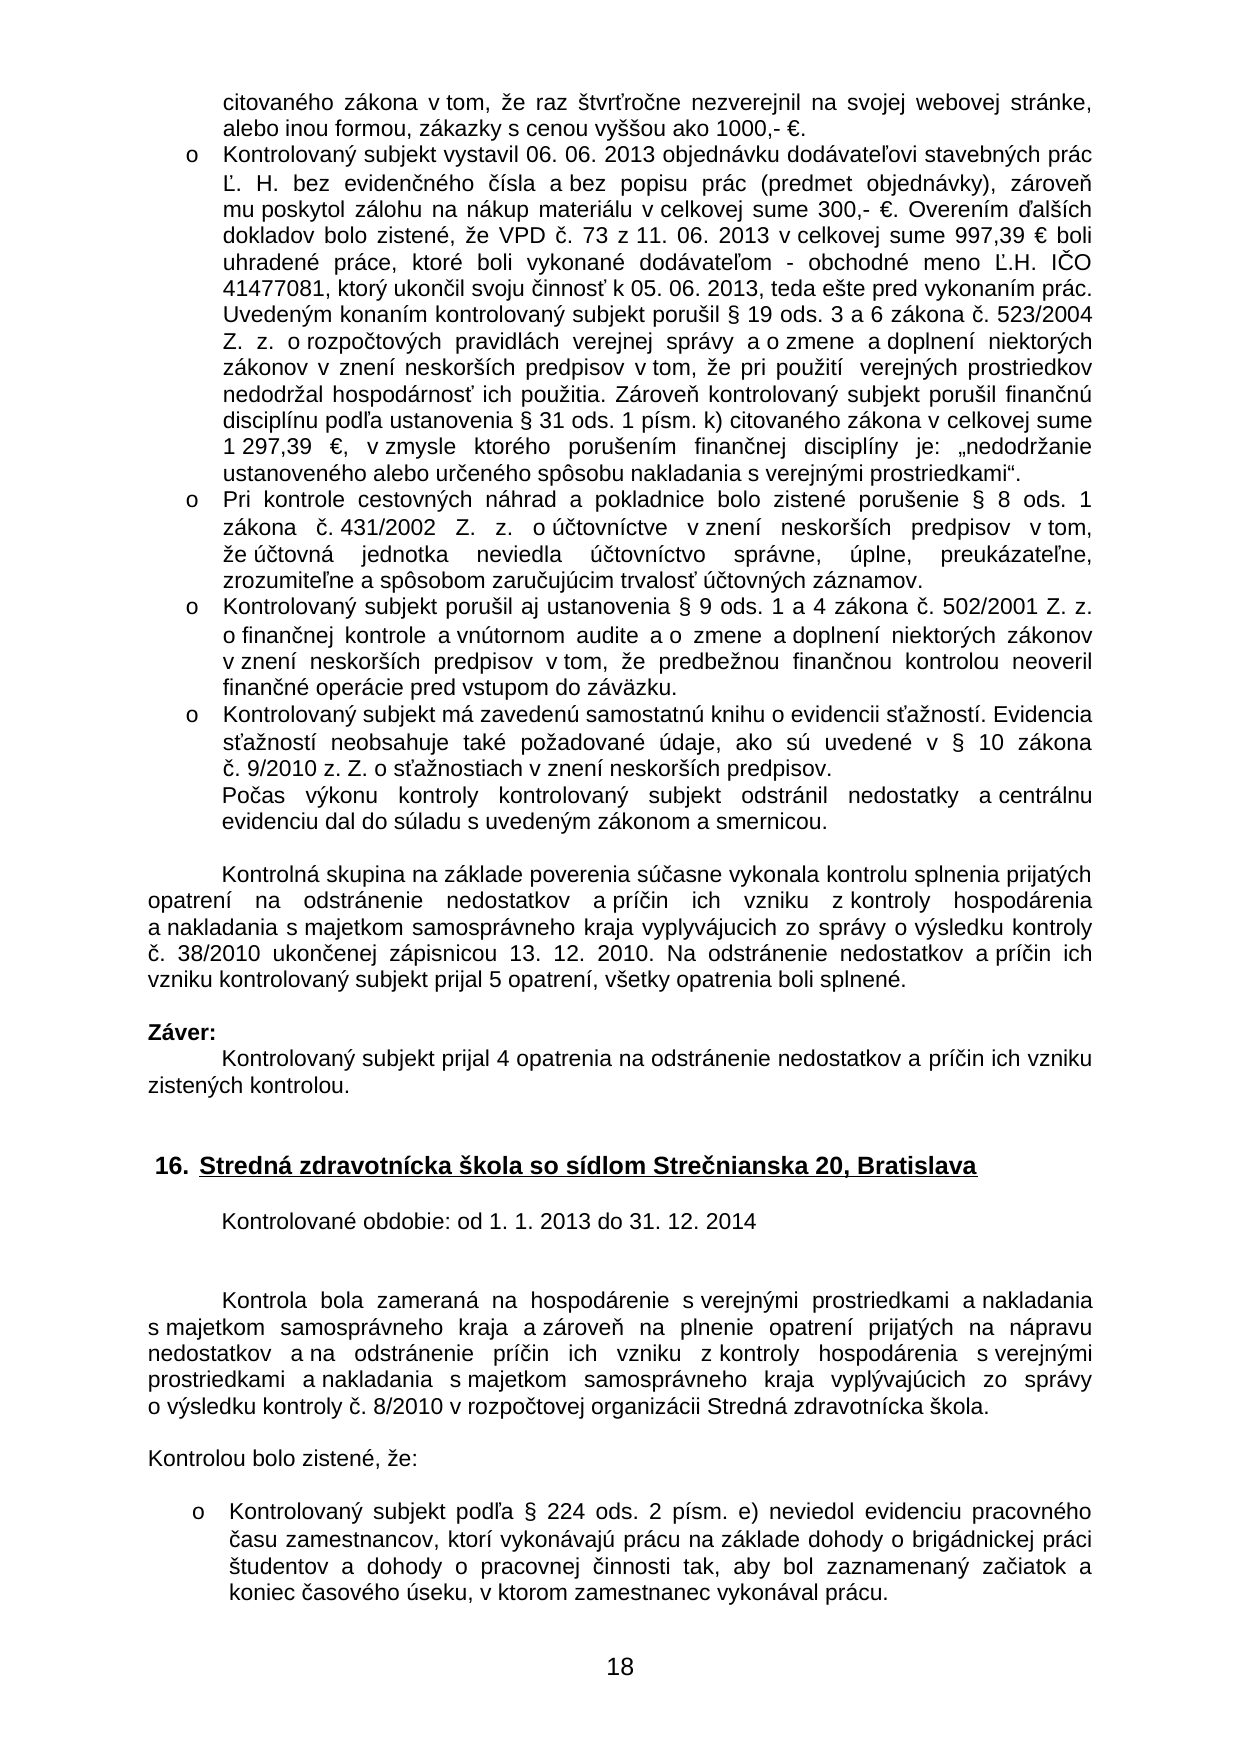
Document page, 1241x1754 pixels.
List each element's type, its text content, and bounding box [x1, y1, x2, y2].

text Kontrolované obdobie: od 1. 1. 2013 do 31. 12. 2014 [192, 1208, 1092, 1234]
list Pri kontrole cestovných náhrad a pokladnice bolo zistené porušenie § 8 ods. 1 zákona č. 431/2002 Z. z. o účtovníctve v znení neskorších predpisov v tom, že účtovná jednotka neviedla účtovníctvo správne, úplne, preukázateľne, zrozumiteľne a spôsobom zaručujúcim trvalosť účtovných záznamov. [185, 486, 1092, 593]
list Kontrolovaný subjekt má zavedenú samostatnú knihu o evidencii sťažností. Evidencia sťažností neobsahuje také požadované údaje, ako sú uvedené v § 10 zákona č. 9/2010 z. Z. o sťažnostiach v znení neskorších predpisov. [185, 701, 1092, 782]
text Záver: [148, 1019, 1092, 1045]
list Kontrolovaný subjekt podľa § 224 ods. 2 písm. e) neviedol evidenciu pracovného času zamestnancov, ktorí vykonávajú prácu na základe dohody o brigádnickej práci študentov a dohody o pracovnej činnosti tak, aby bol zaznamenaný začiatok a koniec časového úseku, v ktorom zamestnanec vykonával prácu. [191, 1498, 1092, 1606]
text Kontrolná skupina na základe poverenia súčasne vykonala kontrolu splnenia prijatých opatrení na odstránenie nedostatkov a príčin ich vzniku z kontroly hospodárenia a nakladania s majetkom samosprávneho kraja vyplyvájucich zo správy o výsledku kontroly č. 38/2010 ukončenej zápisnicou 13. 12. 2010. Na odstránenie nedostatkov a príčin ich vzniku kontrolovaný subjekt prijal 5 opatrení, všetky opatrenia boli splnené. [148, 861, 1092, 993]
list Kontrolovaný subjekt porušil aj ustanovenia § 9 ods. 1 a 4 zákona č. 502/2001 Z. z. o finančnej kontrole a vnútornom audite a o zmene a doplnení niektorých zákonov v znení neskorších predpisov v tom, že predbežnou finančnou kontrolou neoveril finančné operácie pred vstupom do záväzku. [185, 593, 1092, 701]
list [185, 89, 1092, 141]
text Kontrolou bolo zistené, že: [148, 1445, 1092, 1472]
text Kontrola bola zameraná na hospodárenie s verejnými prostriedkami a nakladania s majetkom samosprávneho kraja a zároveň na plnenie opatrení prijatých na nápravu nedostatkov a na odstránenie príčin ich vzniku z kontroly hospodárenia s verejnými prostriedkami a nakladania s majetkom samosprávneho kraja vyplývajúcich zo správy o výsledku kontroly č. 8/2010 v rozpočtovej organizácii Stredná zdravotnícka škola. [148, 1287, 1092, 1419]
text Počas výkonu kontroly kontrolovaný subjekt odstránil nedostatky a centrálnu evidenciu dal do súladu s uvedeným zákonom a smernicou. [148, 782, 1092, 834]
list Kontrolovaný subjekt vystavil 06. 06. 2013 objednávku dodávateľovi stavebných prác Ľ. H. bez evidenčného čísla a bez popisu prác (predmet objednávky), zároveň mu poskytol zálohu na nákup materiálu v celkovej sume 300,- €. Overením ďalších dokladov bolo zistené, že VPD č. 73 z 11. 06. 2013 v celkovej sume 997,39 € boli uhradené práce, ktoré boli vykonané dodávateľom - obchodné meno Ľ.H. IČO 41477081, ktorý ukončil svoju činnosť k 05. 06. 2013, teda ešte pred vykonaním prác. Uvedeným konaním kontrolovaný subjekt porušil § 19 ods. 3 a 6 zákona č. 523/2004 Z. z. o rozpočtových pravidlách verejnej správy a o zmene a doplnení niektorých zákonov v znení neskorších predpisov v tom, že pri použití verejných prostriedkov nedodržal hospodárnosť ich použitia. Zároveň kontrolovaný subjekt porušil finančnú disciplínu podľa ustanovenia § 31 ods. 1 písm. k) citovaného zákona v celkovej sume 1 297,39 €, v zmysle ktorého porušením finančnej disciplíny je: „nedodržanie ustanoveného alebo určeného spôsobu nakladania s verejnými prostriedkami“. [185, 141, 1092, 486]
list Stredná zdravotnícka škola so sídlom Strečnianska 20, Bratislava [154, 1151, 1092, 1179]
text Kontrolovaný subjekt prijal 4 opatrenia na odstránenie nedostatkov a príčin ich vzniku zistených kontrolou. [148, 1045, 1092, 1098]
